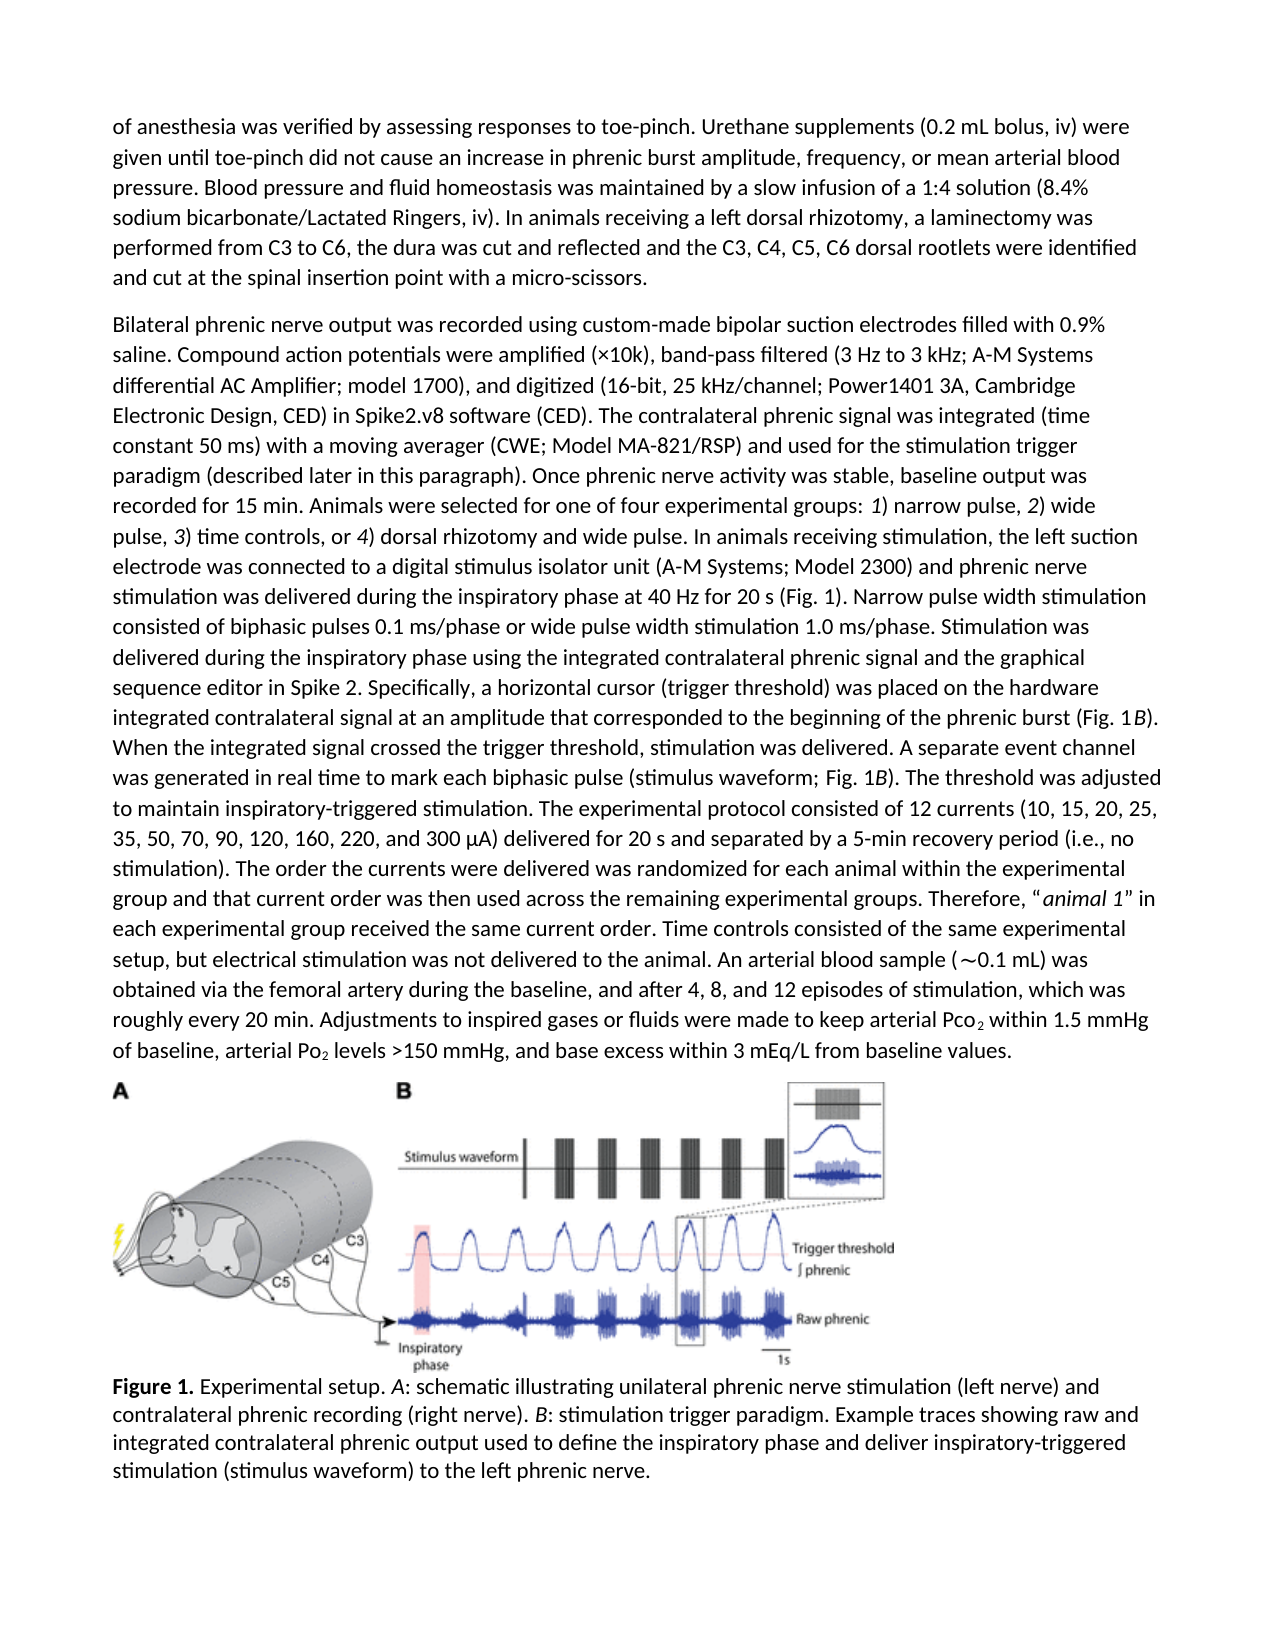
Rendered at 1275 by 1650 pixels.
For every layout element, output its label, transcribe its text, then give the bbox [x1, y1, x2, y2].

text Figure 1. Experimental setup. A: schematic illustrating unilateral phrenic nerve stimulation (left nerve) and contralateral phrenic recording (right nerve). B: stimulation trigger paradigm. Example traces showing raw and integrated contralateral phrenic output used to define the inspiratory phase and deliver inspiratory-triggered stimulation (stimulus waveform) to the left phrenic nerve. [112, 1372, 1162, 1484]
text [112, 112, 1162, 292]
text Bilateral phrenic nerve output was recorded using custom-made bipolar suction electrodes filled with 0.9% saline. Compound action potentials were amplified (×10k), band-pass filtered (3 Hz to 3 kHz; A-M Systems differential AC Amplifier; model 1700), and digitized (16-bit, 25 kHz/channel; Power1401 3A, Cambridge Electronic Design, CED) in Spike2.v8 software (CED). The contralateral phrenic signal was integrated (time constant 50 ms) with a moving averager (CWE; Model MA-821/RSP) and used for the stimulation trigger paradigm (described later in this paragraph). Once phrenic nerve activity was stable, baseline output was recorded for 15 min. Animals were selected for one of four experimental groups: 1) narrow pulse, 2) wide pulse, 3) time controls, or 4) dorsal rhizotomy and wide pulse. In animals receiving stimulation, the left suction electrode was connected to a digital stimulus isolator unit (A-M Systems; Model 2300) and phrenic nerve stimulation was delivered during the inspiratory phase at 40 Hz for 20 s (Fig. 1). Narrow pulse width stimulation consisted of biphasic pulses 0.1 ms/phase or wide pulse width stimulation 1.0 ms/phase. Stimulation was delivered during the inspiratory phase using the integrated contralateral phrenic signal and the graphical sequence editor in Spike 2. Specifically, a horizontal cursor (trigger threshold) was placed on the hardware integrated contralateral signal at an amplitude that corresponded to the beginning of the phrenic burst (Fig. 1B). When the integrated signal crossed the trigger threshold, stimulation was delivered. A separate event channel was generated in real time to mark each biphasic pulse (stimulus waveform; Fig. 1B). The threshold was adjusted to maintain inspiratory-triggered stimulation. The experimental protocol consisted of 12 currents (10, 15, 20, 25, 35, 50, 70, 90, 120, 160, 220, and 300 µA) delivered for 20 s and separated by a 5-min recovery period (i.e., no stimulation). The order the currents were delivered was randomized for each animal within the experimental group and that current order was then used across the remaining experimental groups. Therefore, “animal 1” in each experimental group received the same current order. Time controls consisted of the same experimental setup, but electrical stimulation was not delivered to the animal. An arterial blood sample (∼0.1 mL) was obtained via the femoral artery during the baseline, and after 4, 8, and 12 episodes of stimulation, which was roughly every 20 min. Adjustments to inspired gases or fluids were made to keep arterial Pco2 within 1.5 mmHg of baseline, arterial Po2 levels >150 mmHg, and base excess within 3 mEq/L from baseline values. [112, 310, 1162, 1064]
picture [112, 1082, 894, 1373]
